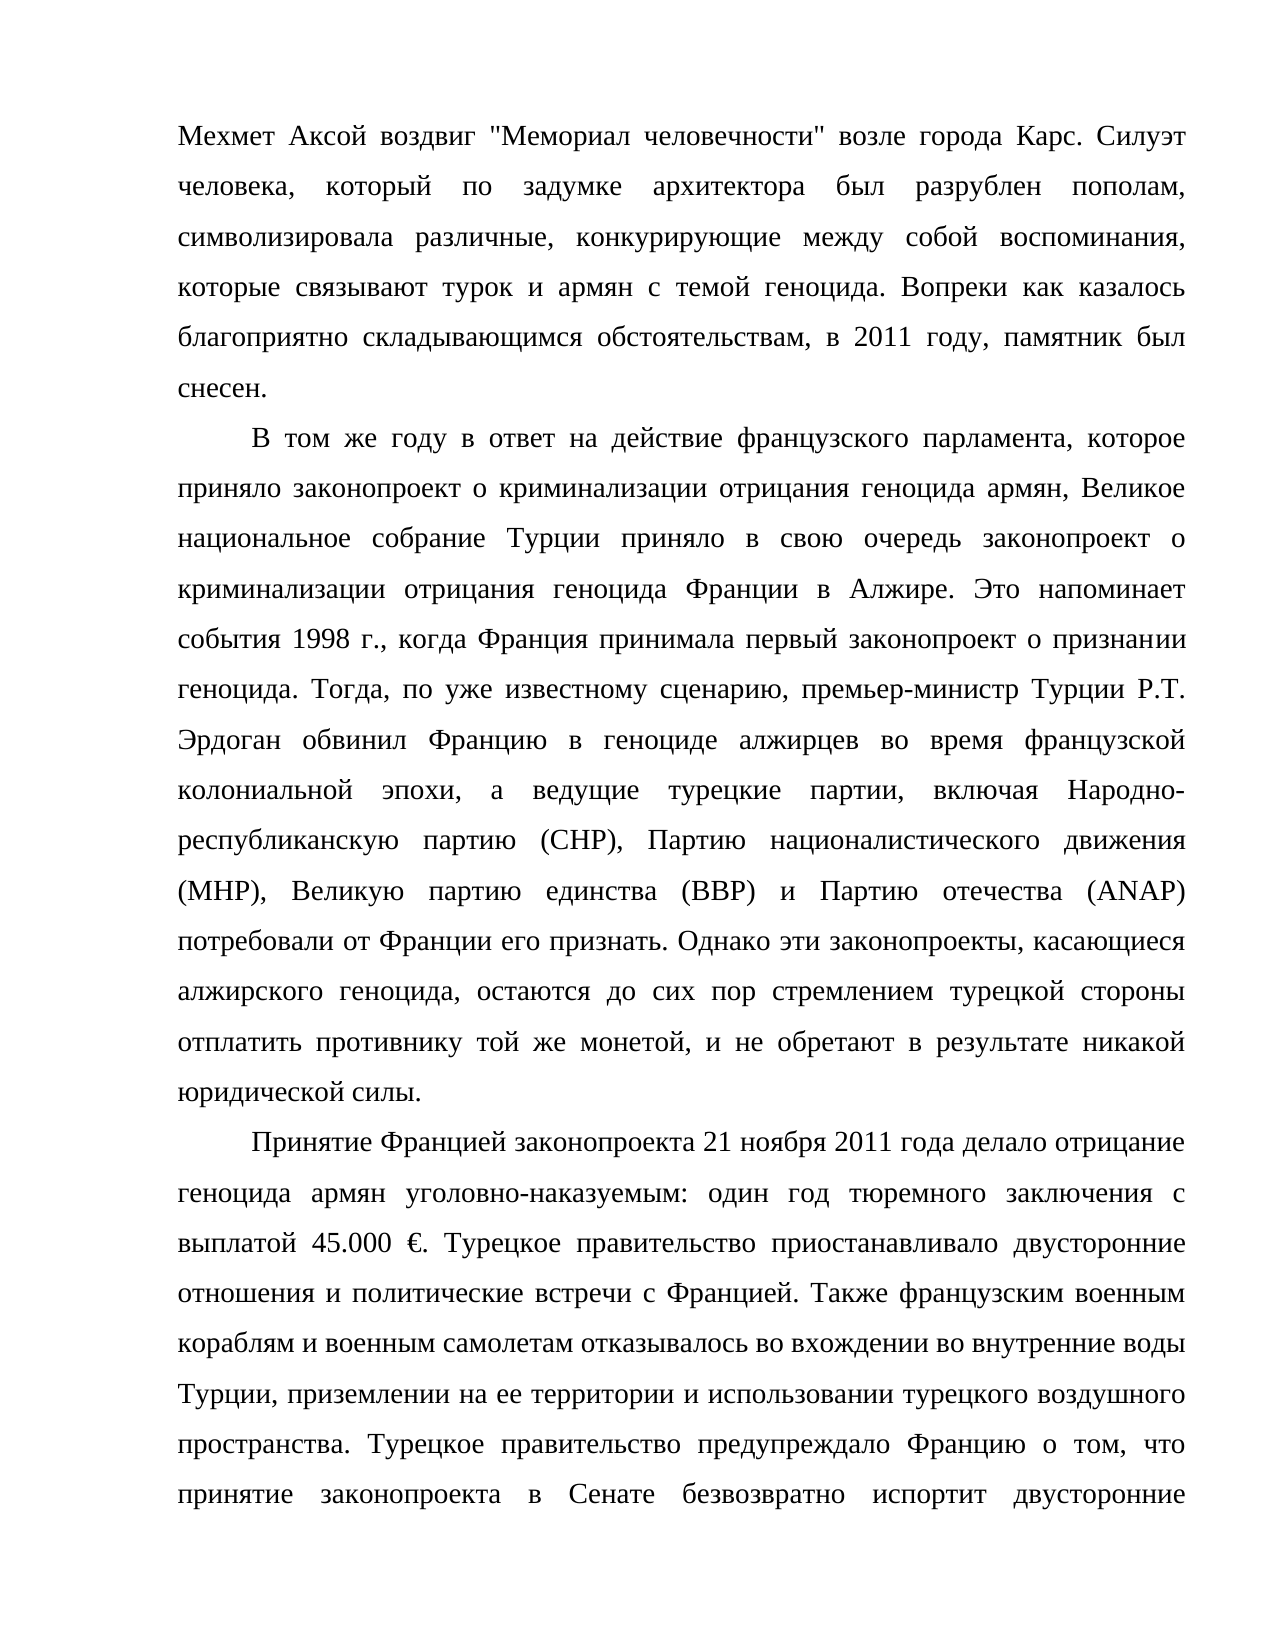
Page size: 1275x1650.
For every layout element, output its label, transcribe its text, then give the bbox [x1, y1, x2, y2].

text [177, 118, 1186, 403]
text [177, 1124, 1186, 1510]
text В том же году в ответ на действие французского парламента, которое приняло законопроект о криминализации отрицания геноцида армян, Великое национальное собрание Турции приняло в свою очередь законопроект о криминализации отрицания геноцида Франции в Алжире. Это напоминает события 1998 г., когда Франция принимала первый законопроект о признании геноцида. Тогда, по уже известному сценарию, премьер-министр Турции Р.Т. Эрдоган обвинил Францию в геноциде алжирцев во время французской колониальной эпохи, а ведущие турецкие партии, включая Народно-республиканскую партию (CHP), Партию националистического движения (MHP), Великую партию единства (BBP) и Партию отечества (ANAP) потребовали от Франции его признать. Однако эти законопроекты, касающиеся алжирского геноцида, остаются до сих пор стремлением турецкой стороны отплатить противнику той же монетой, и не обретают в результате никакой юридической силы. [177, 420, 1186, 1108]
